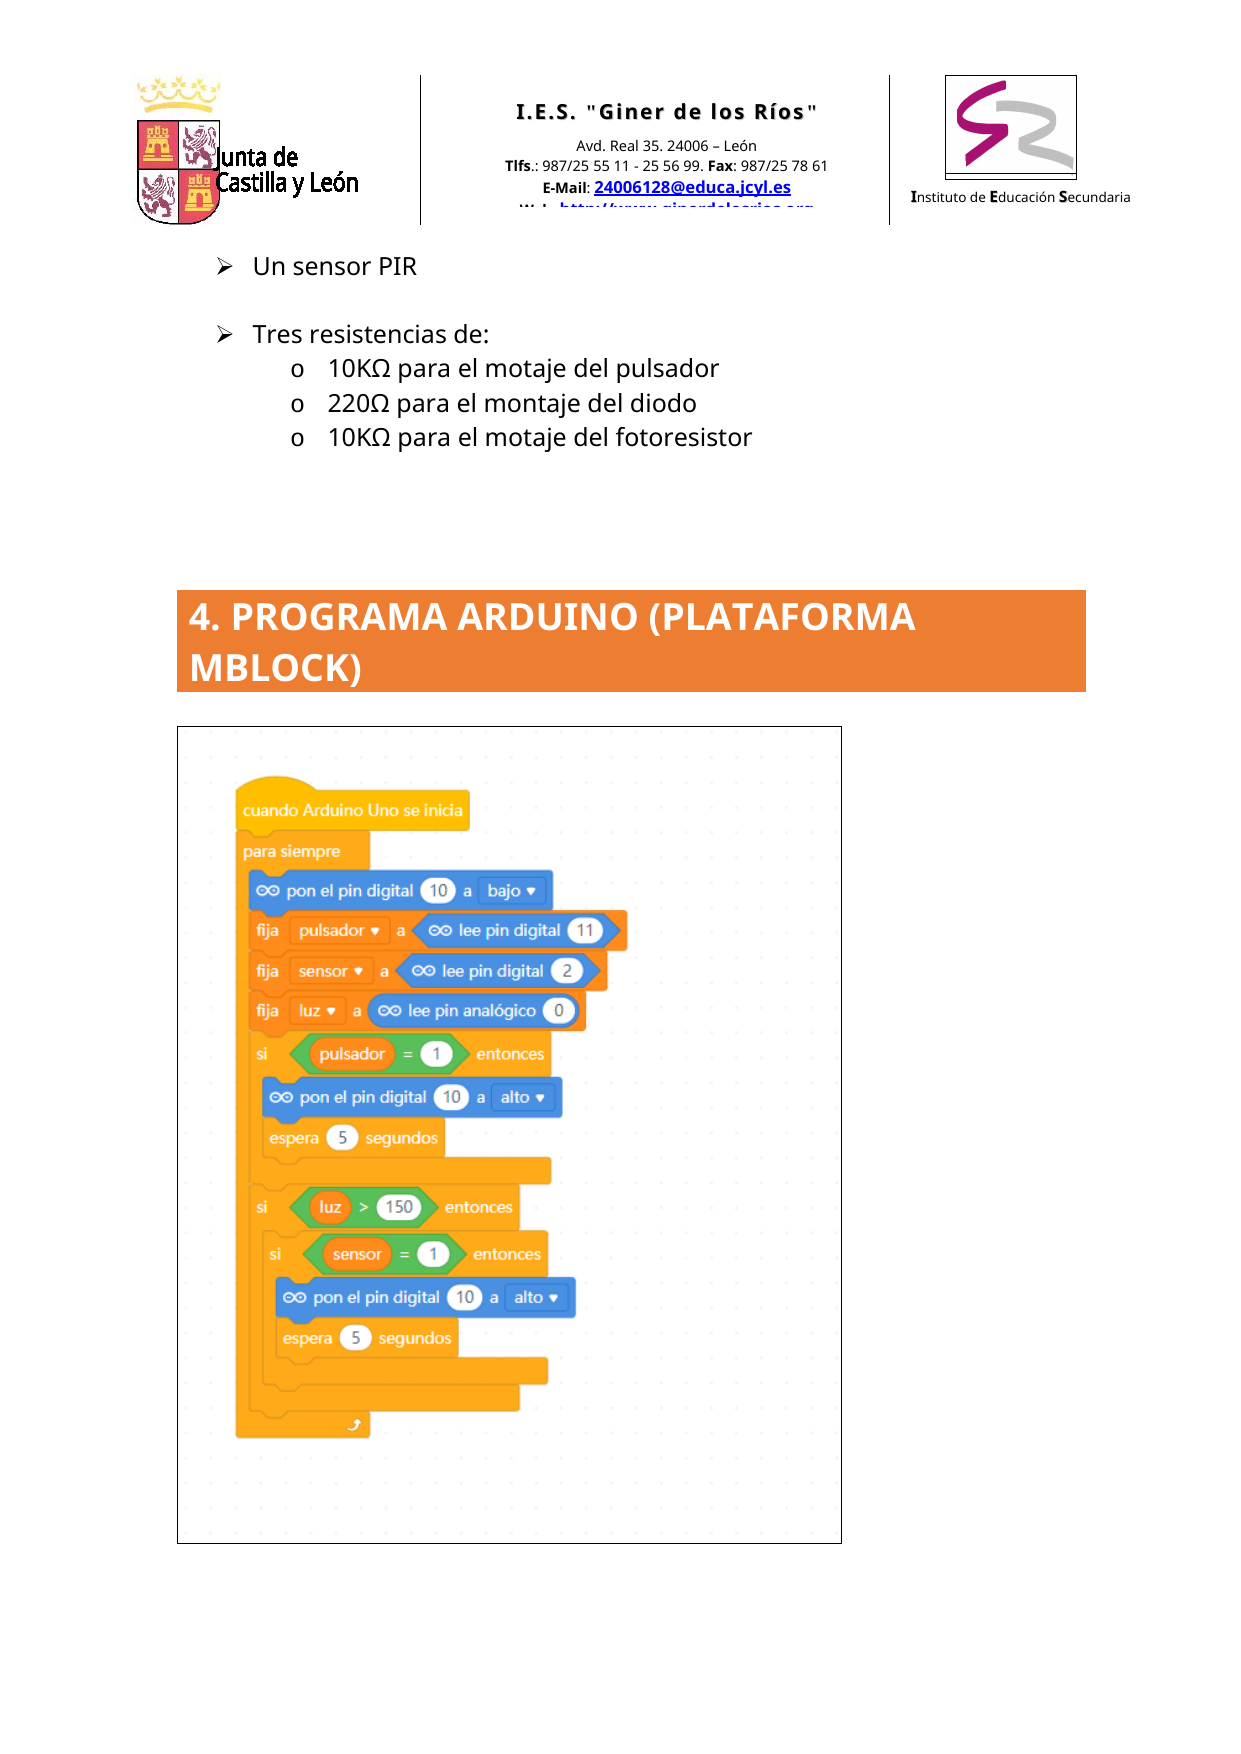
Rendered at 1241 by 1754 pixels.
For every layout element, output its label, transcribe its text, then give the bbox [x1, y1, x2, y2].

list Tres resistencias de: [215, 317, 1063, 351]
picture [946, 76, 1076, 173]
list Un sensor PIR [215, 249, 1063, 283]
list 10KΩ para el motaje del fotoresistor [290, 419, 1063, 454]
picture [946, 174, 1076, 179]
list 10KΩ para el motaje del pulsador [290, 351, 1063, 385]
picture [178, 727, 841, 1543]
picture [219, 175, 223, 189]
table_header 4. PROGRAMA ARDUINO (PLATAFORMA MBLOCK) [177, 590, 1086, 692]
picture [132, 74, 223, 225]
list 220Ω para el montaje del diodo [290, 385, 1063, 419]
